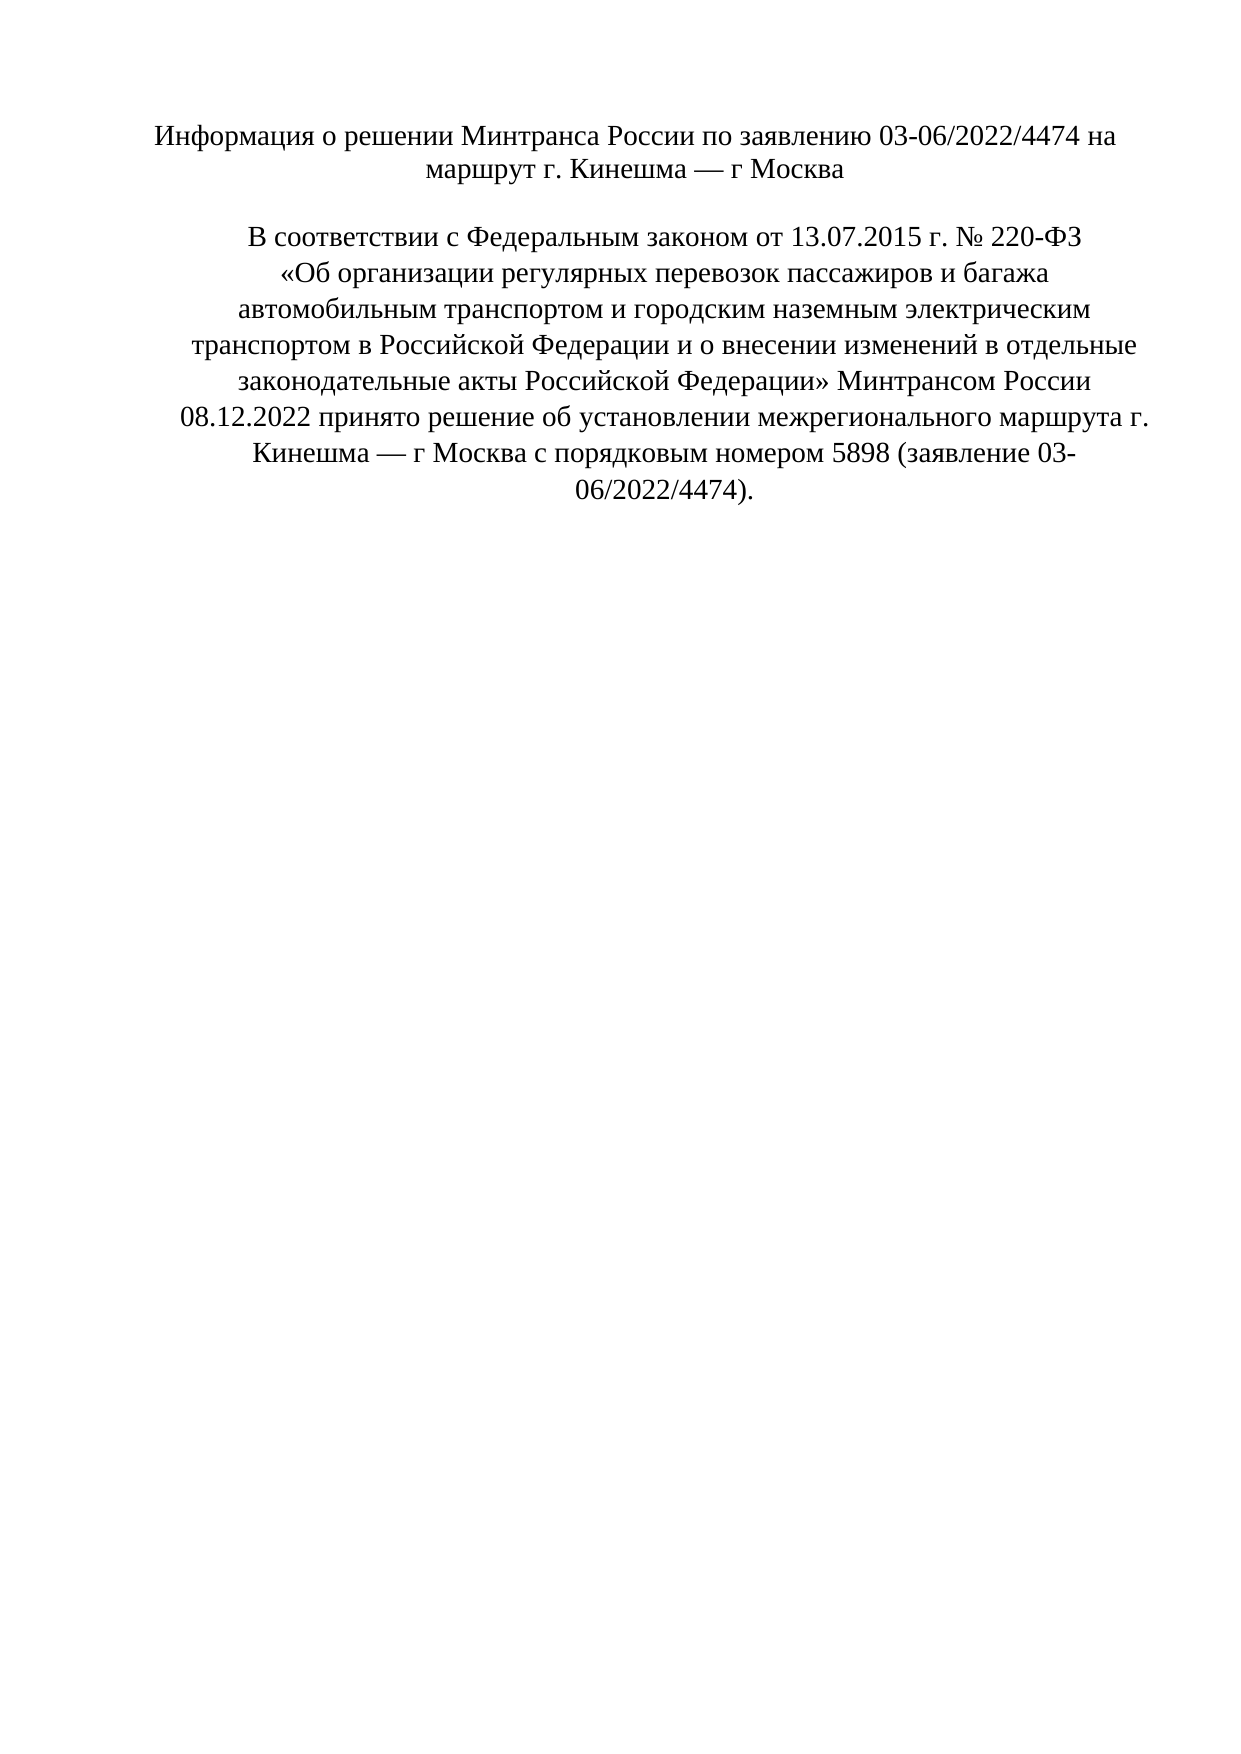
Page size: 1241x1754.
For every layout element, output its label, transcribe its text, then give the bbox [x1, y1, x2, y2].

text Информация о решении Минтранса России по заявлению 03-06/2022/4474 на маршрут г. Кинешма — г Москва [118, 118, 1152, 185]
text В соответствии с Федеральным законом от 13.07.2015 г. № 220-ФЗ «Об организации регулярных перевозок пассажиров и багажа автомобильным транспортом и городским наземным электрическим транспортом в Российской Федерации и о внесении изменений в отдельные законодательные акты Российской Федерации» Минтрансом России 08.12.2022 принято решение об установлении межрегионального маршрута г. Кинешма — г Москва с порядковым номером 5898 (заявление 03-06/2022/4474). [177, 219, 1152, 505]
